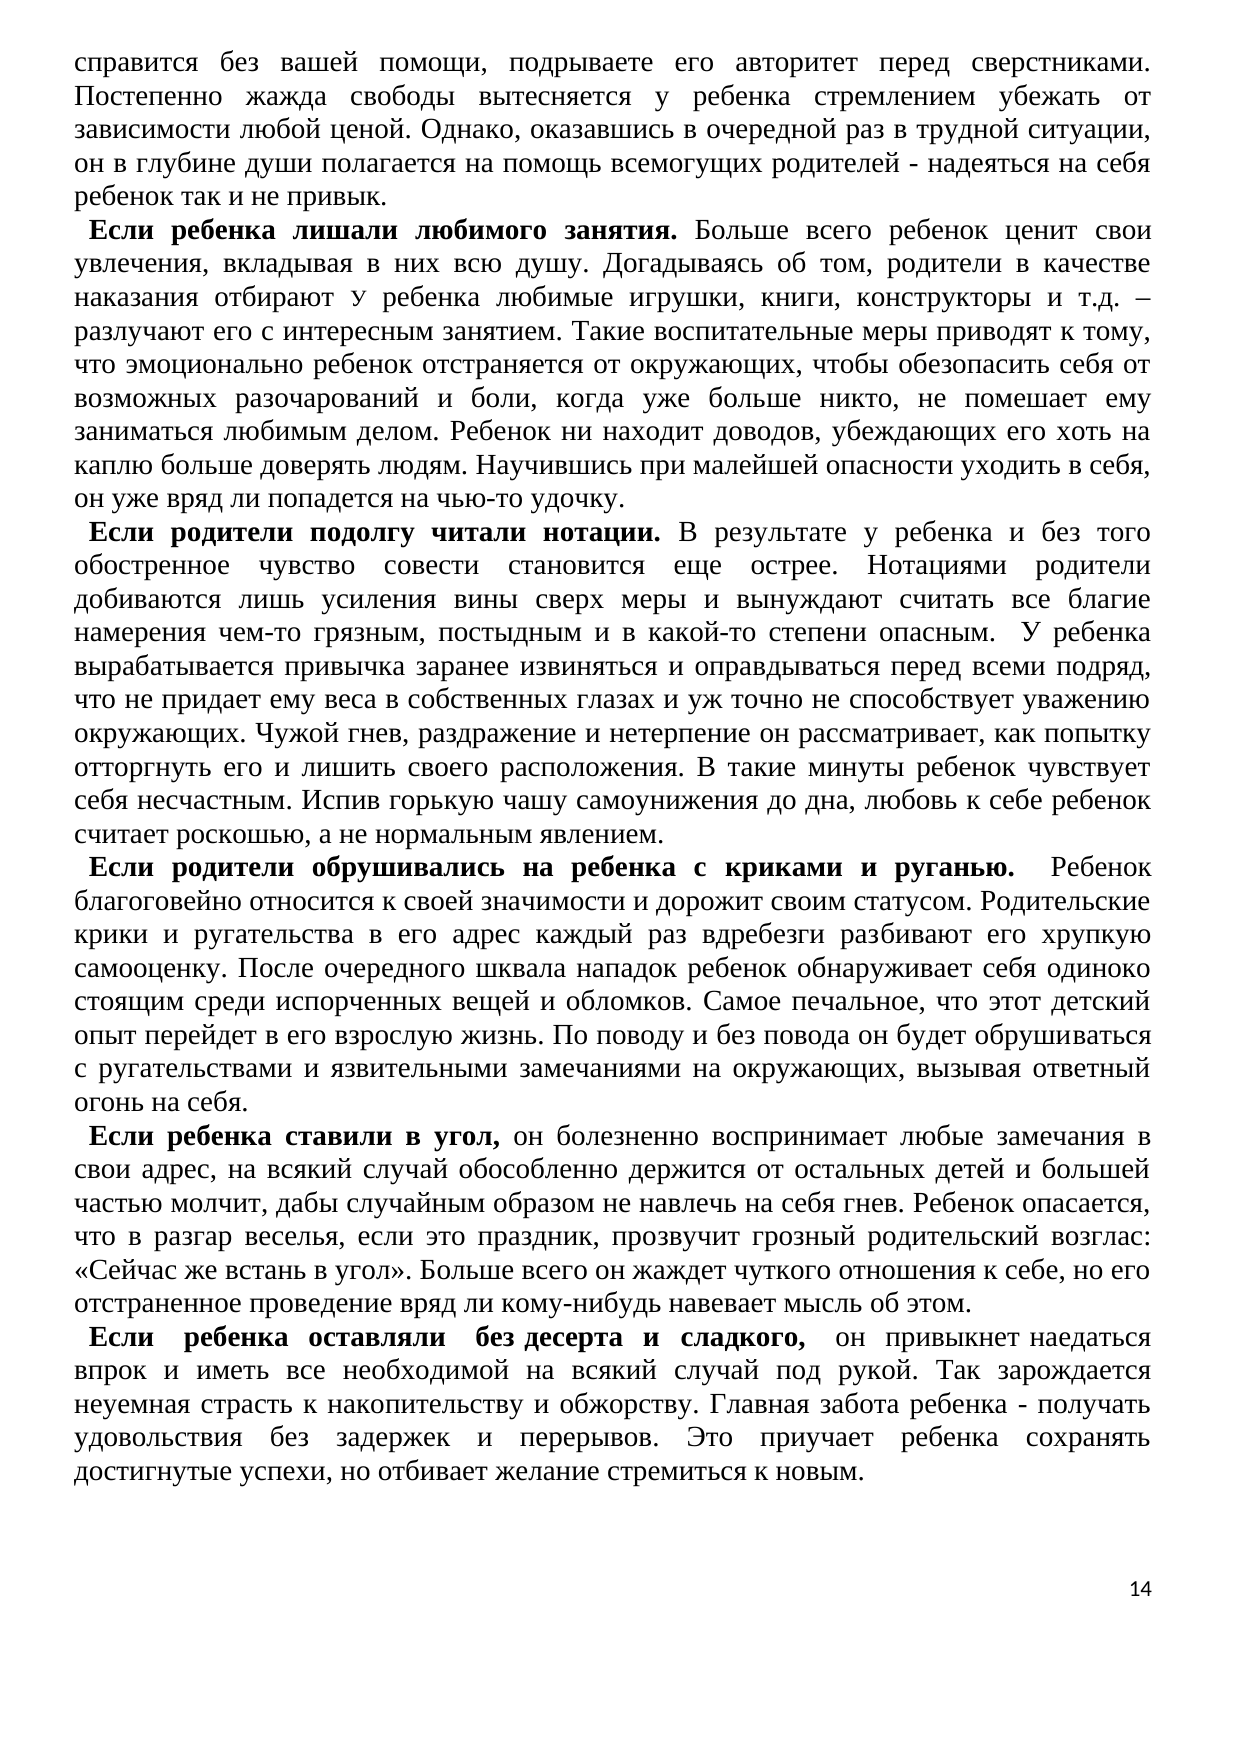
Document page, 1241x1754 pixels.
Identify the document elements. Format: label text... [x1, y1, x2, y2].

text Если ребенка лишали любимого занятия. Больше всего ребенок ценит свои увлечения, вкладывая в них всю душу. Догадываясь об том, родители в качестве наказания отбирают у ребенка любимые игрушки, книги, конструкторы и т.д. – разлучают его с интересным занятием. Такие воспитательные меры приводят к тому, что эмоционально ребенок отстраняется от окружающих, чтобы обезопасить себя от возможных разочарований и боли, когда уже больше никто, не помешает ему заниматься любимым делом. Ребенок ни находит доводов, убеждающих его хоть на каплю больше доверять людям. Научившись при малейшей опасности уходить в себя, он уже вряд ли попадется на чью-то удочку. [74, 212, 1152, 514]
text Если ребенка ставили в угол, он болезненно воспринимает любые замечания в свои адрес, на всякий случай обособленно держится от остальных детей и большей частью молчит, дабы случайным образом не навлечь на себя гнев. Ребенок опасается, что в разгар веселья, если это праздник, прозвучит грозный родительский возглас: «Сейчас же встань в угол». Больше всего он жаждет чуткого отношения к себе, но его отстраненное проведение вряд ли кому-нибудь навевает мысль об этом. [74, 1118, 1152, 1319]
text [74, 44, 1152, 212]
text Если родители обрушивались на ребенка с криками и руганью. Ребенок благоговейно относится к своей значимости и дорожит своим статусом. Родительские крики и ругательства в его адрес каждый раз вдребезги разбивают его хрупкую самооценку. После очередного шквала нападок ребенок обнаруживает себя одиноко стоящим среди испорченных вещей и обломков. Самое печальное, что этот детский опыт перейдет в его взрослую жизнь. По поводу и без повода он будет обрушиваться с ругательствами и язвительными замечаниями на окружающих, вызывая ответный огонь на себя. [74, 849, 1152, 1118]
text Если родители подолгу читали нотации. В результате у ребенка и без того обостренное чувство совести становится еще острее. Нотациями родители добиваются лишь усиления вины сверх меры и вынуждают считать все благие намерения чем-то грязным, постыдным и в какой-то степени опасным. У ребенка вырабатывается привычка заранее извиняться и оправдываться перед всеми подряд, что не придает ему веса в собственных глазах и уж точно не способствует уважению окружающих. Чужой гнев, раздражение и нетерпение он рассматривает, как попытку отторгнуть его и лишить своего расположения. В такие минуты ребенок чувствует себя несчастным. Испив горькую чашу самоунижения до дна, любовь к себе ребенок считает роскошью, а не нормальным явлением. [74, 514, 1152, 849]
text Если ребенка оставляли без десерта и сладкого, он привыкнет наедаться впрок и иметь все необходимой на всякий случай под рукой. Так зарождается неуемная страсть к накопительству и обжорству. Главная забота ребенка - получать удовольствия без задержек и перерывов. Это приучает ребенка сохранять достигнутые успехи, но отбивает желание стремиться к новым. [74, 1319, 1152, 1487]
